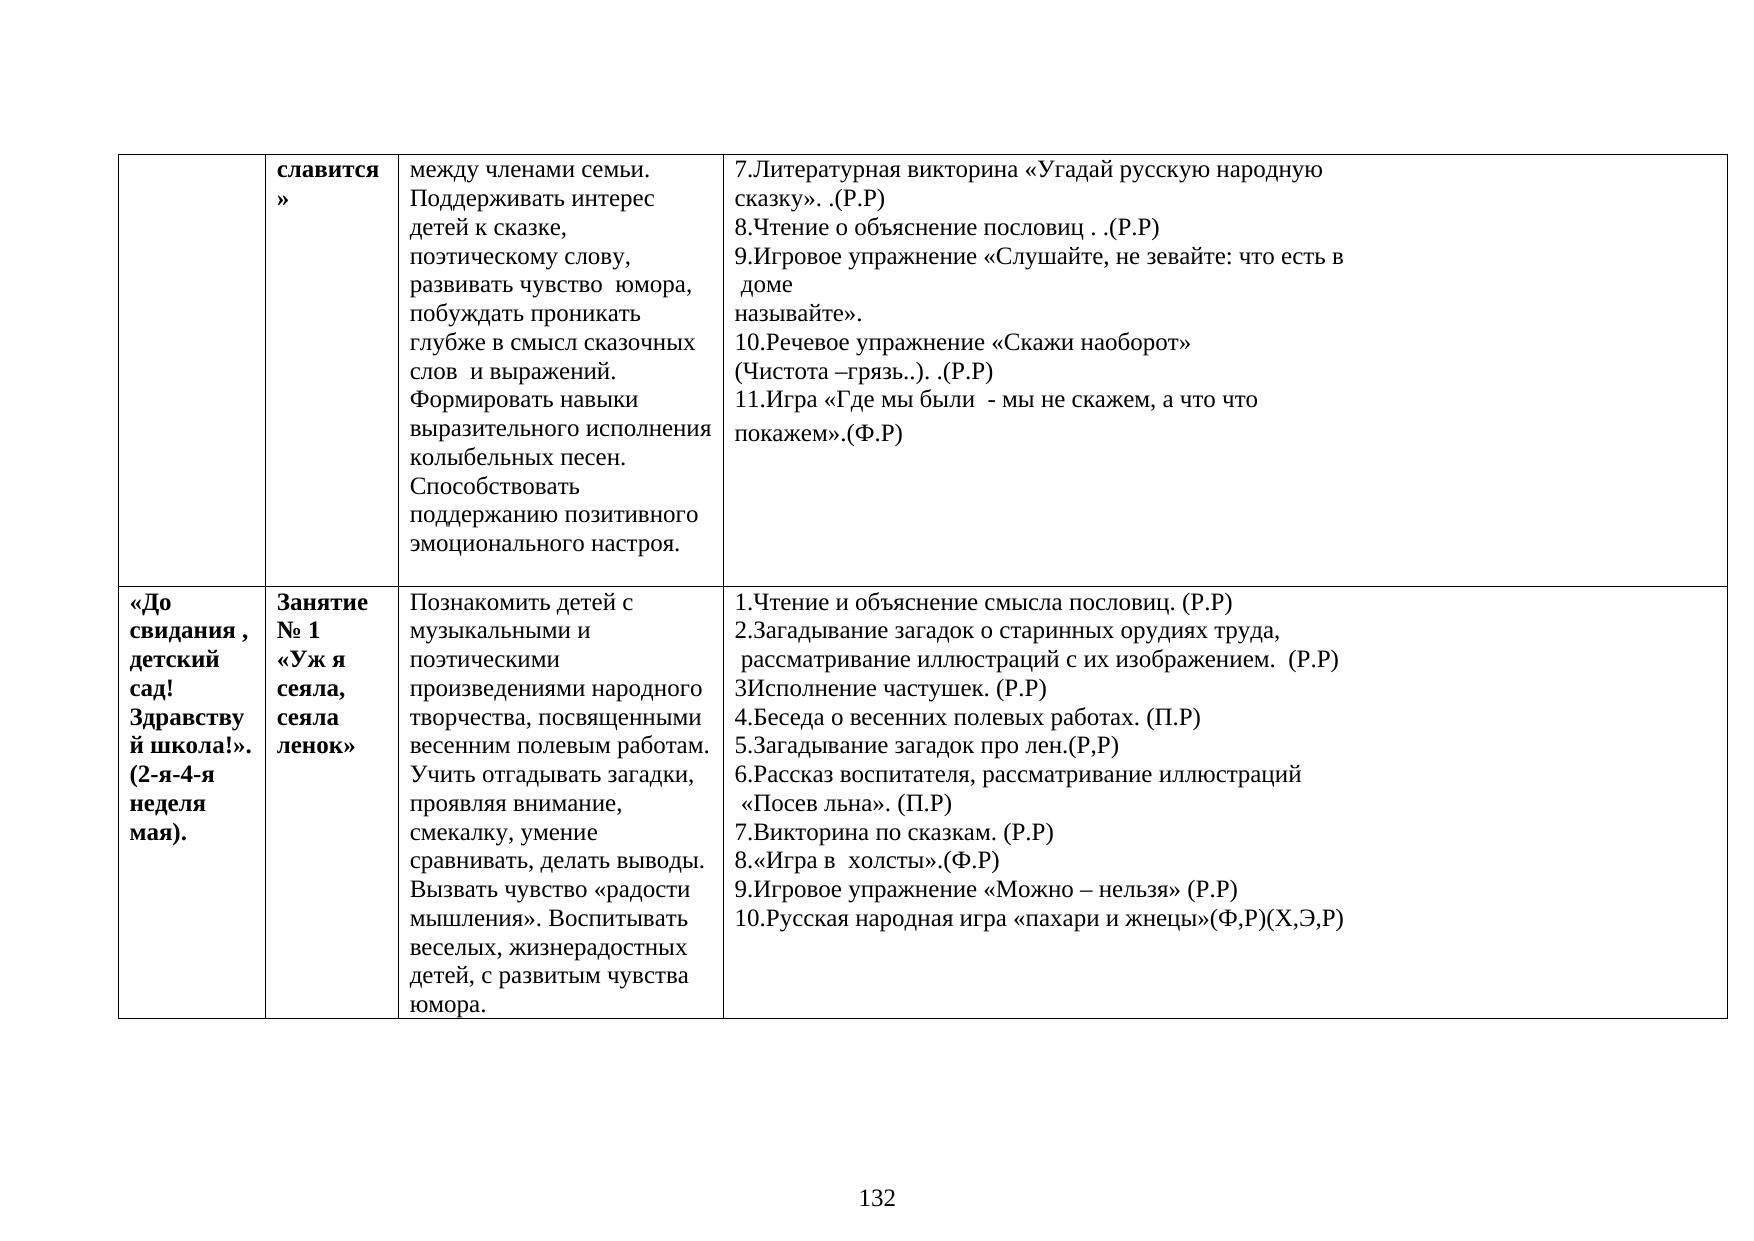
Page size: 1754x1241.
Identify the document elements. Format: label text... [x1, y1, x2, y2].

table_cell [266, 155, 398, 586]
table_cell Занятие № 1 «Уж я сеяла, сеяла ленок» [266, 587, 398, 1018]
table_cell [399, 155, 723, 586]
table_cell «До свидания , детский сад! Здравствуй школа!». (2-я-4-я неделя мая). [119, 587, 265, 1018]
table_cell 1.Чтение и объяснение смысла пословиц. (Р.Р) 2.Загадывание загадок о старинных орудиях труда, рассматривание иллюстраций с их изображением. (Р.Р) 3Исполнение частушек. (Р.Р) 4.Беседа о весенних полевых работах. (П.Р) 5.Загадывание загадок про лен.(Р,Р) 6.Рассказ воспитателя, рассматривание иллюстраций «Посев льна». (П.Р) 7.Викторина по сказкам. (Р.Р) 8.«Игра в холсты».(Ф.Р) 9.Игровое упражнение «Можно – нельзя» (Р.Р) 10.Русская народная игра «пахари и жнецы»(Ф,Р)(Х,Э,Р) [724, 587, 1727, 1018]
table_cell [119, 155, 265, 586]
table_cell Познакомить детей с музыкальными и поэтическими произведениями народного творчества, посвященными весенним полевым работам. Учить отгадывать загадки, проявляя внимание, смекалку, умение сравнивать, делать выводы. Вызвать чувство «радости мышления». Воспитывать веселых, жизнерадостных детей, с развитым чувства юмора. [399, 587, 723, 1018]
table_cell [724, 155, 1727, 586]
